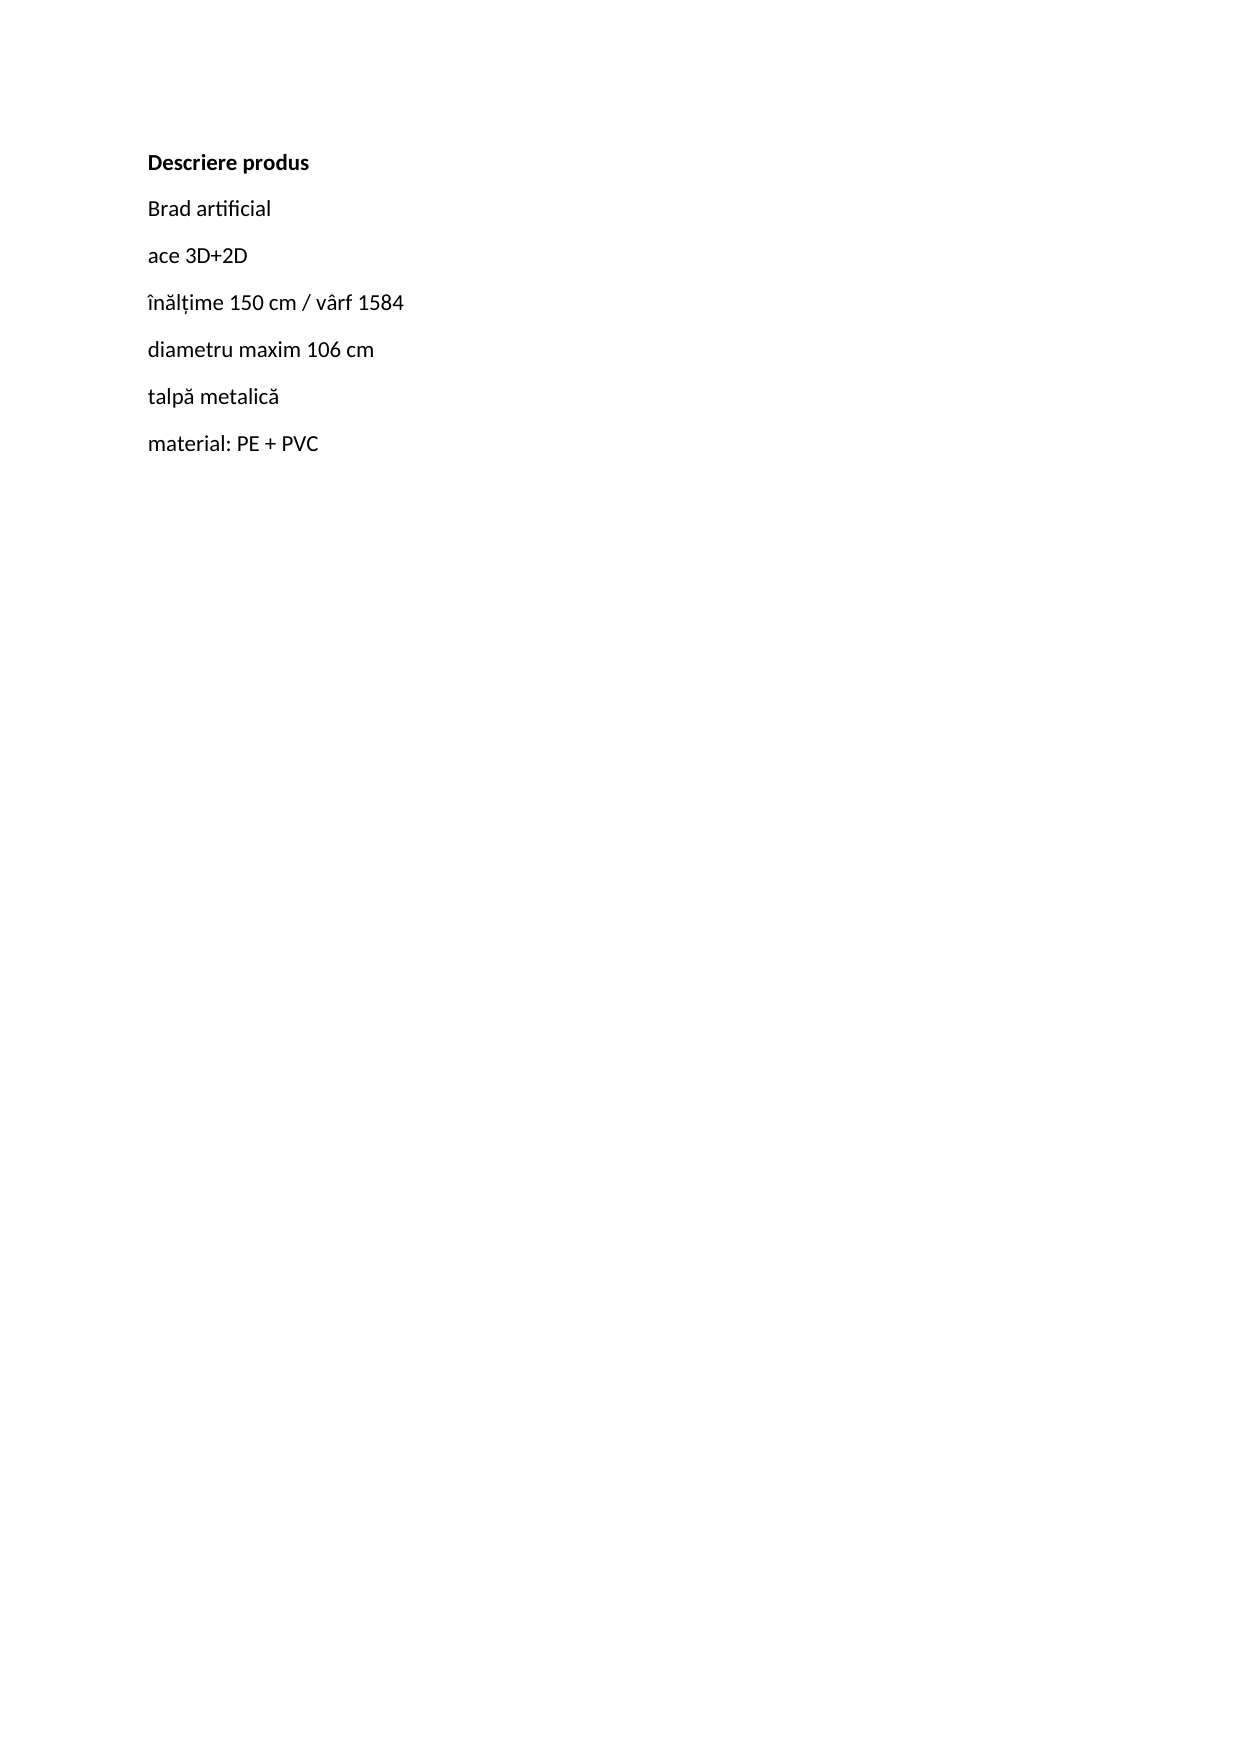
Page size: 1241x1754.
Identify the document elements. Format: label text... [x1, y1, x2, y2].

text talpă metalică [148, 382, 1093, 410]
text diametru maxim 106 cm [148, 335, 1093, 363]
text material: PE + PVC [148, 429, 1093, 457]
text înălțime 150 cm / vârf 1584 [148, 288, 1093, 316]
text Descriere produs [148, 148, 1093, 176]
text Brad artificial [148, 194, 1093, 222]
text ace 3D+2D [148, 241, 1093, 269]
